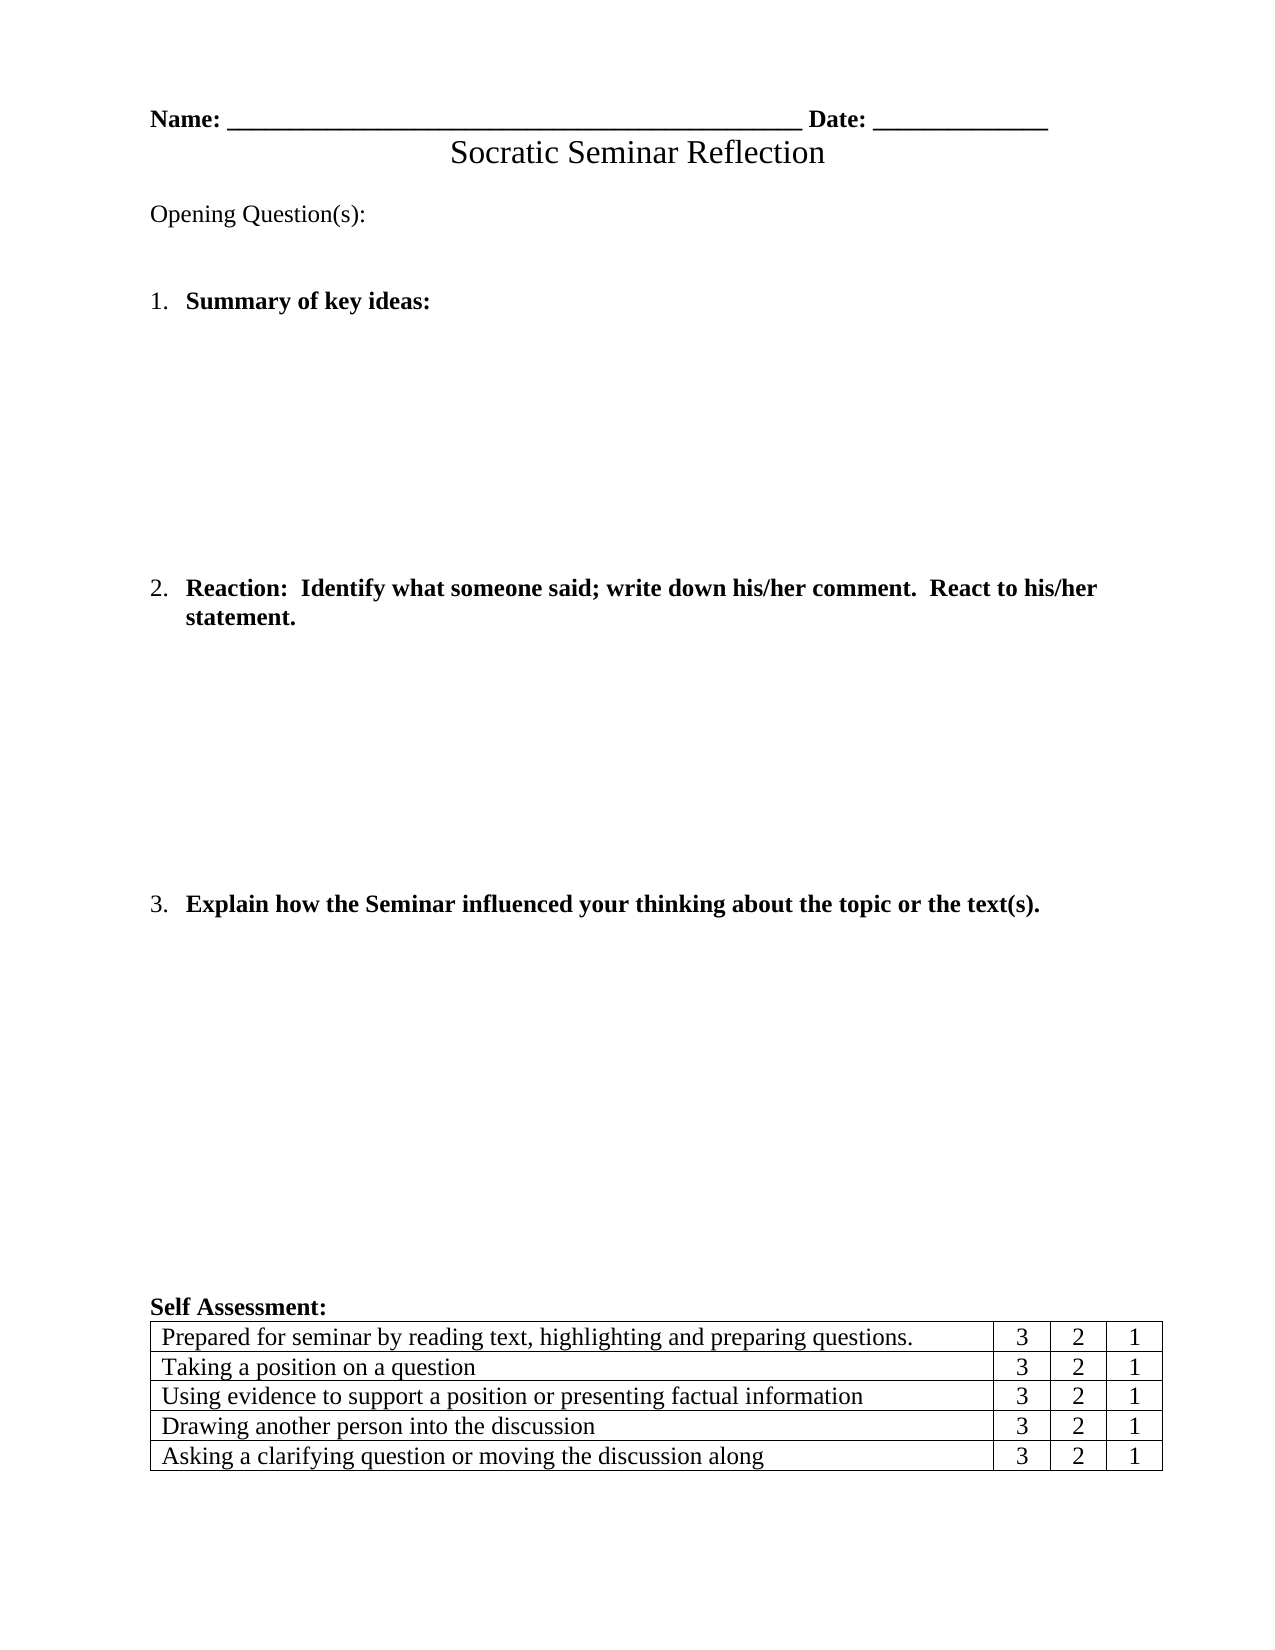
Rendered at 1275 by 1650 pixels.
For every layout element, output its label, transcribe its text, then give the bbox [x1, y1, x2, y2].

list Summary of key ideas: [150, 286, 1125, 314]
text Name: ______________________________________________ Date: ______________ [150, 104, 1125, 132]
table_cell Asking a clarifying question or moving the discussion along [151, 1441, 993, 1470]
table_cell 3 [994, 1411, 1050, 1440]
table_cell 3 [994, 1352, 1050, 1380]
table_cell 3 [994, 1441, 1050, 1470]
table_cell 2 [1051, 1381, 1106, 1410]
text Socratic Seminar Reflection [150, 132, 1125, 171]
list Reaction: Identify what someone said; write down his/her comment. React to his/her statement. [150, 573, 1125, 631]
table_cell 3 [994, 1381, 1050, 1410]
table_cell 1 [1107, 1352, 1162, 1380]
table_header 1 [1107, 1322, 1162, 1351]
text Self Assessment: [150, 1292, 1125, 1321]
table_header 2 [1051, 1322, 1106, 1351]
table_cell 2 [1051, 1352, 1106, 1380]
list Explain how the Seminar influenced your thinking about the topic or the text(s). [150, 889, 1125, 918]
table_cell 1 [1107, 1411, 1162, 1440]
text Opening Question(s): [150, 199, 1125, 228]
table_cell 1 [1107, 1441, 1162, 1470]
table_cell 2 [1051, 1441, 1106, 1470]
table_header 3 [994, 1322, 1050, 1351]
table_cell 1 [1107, 1381, 1162, 1410]
table_cell 2 [1051, 1411, 1106, 1440]
table_header Prepared for seminar by reading text, highlighting and preparing questions. [151, 1322, 993, 1351]
table_cell Using evidence to support a position or presenting factual information [151, 1381, 993, 1410]
table_cell Drawing another person into the discussion [151, 1411, 993, 1440]
table_cell Taking a position on a question [151, 1352, 993, 1380]
